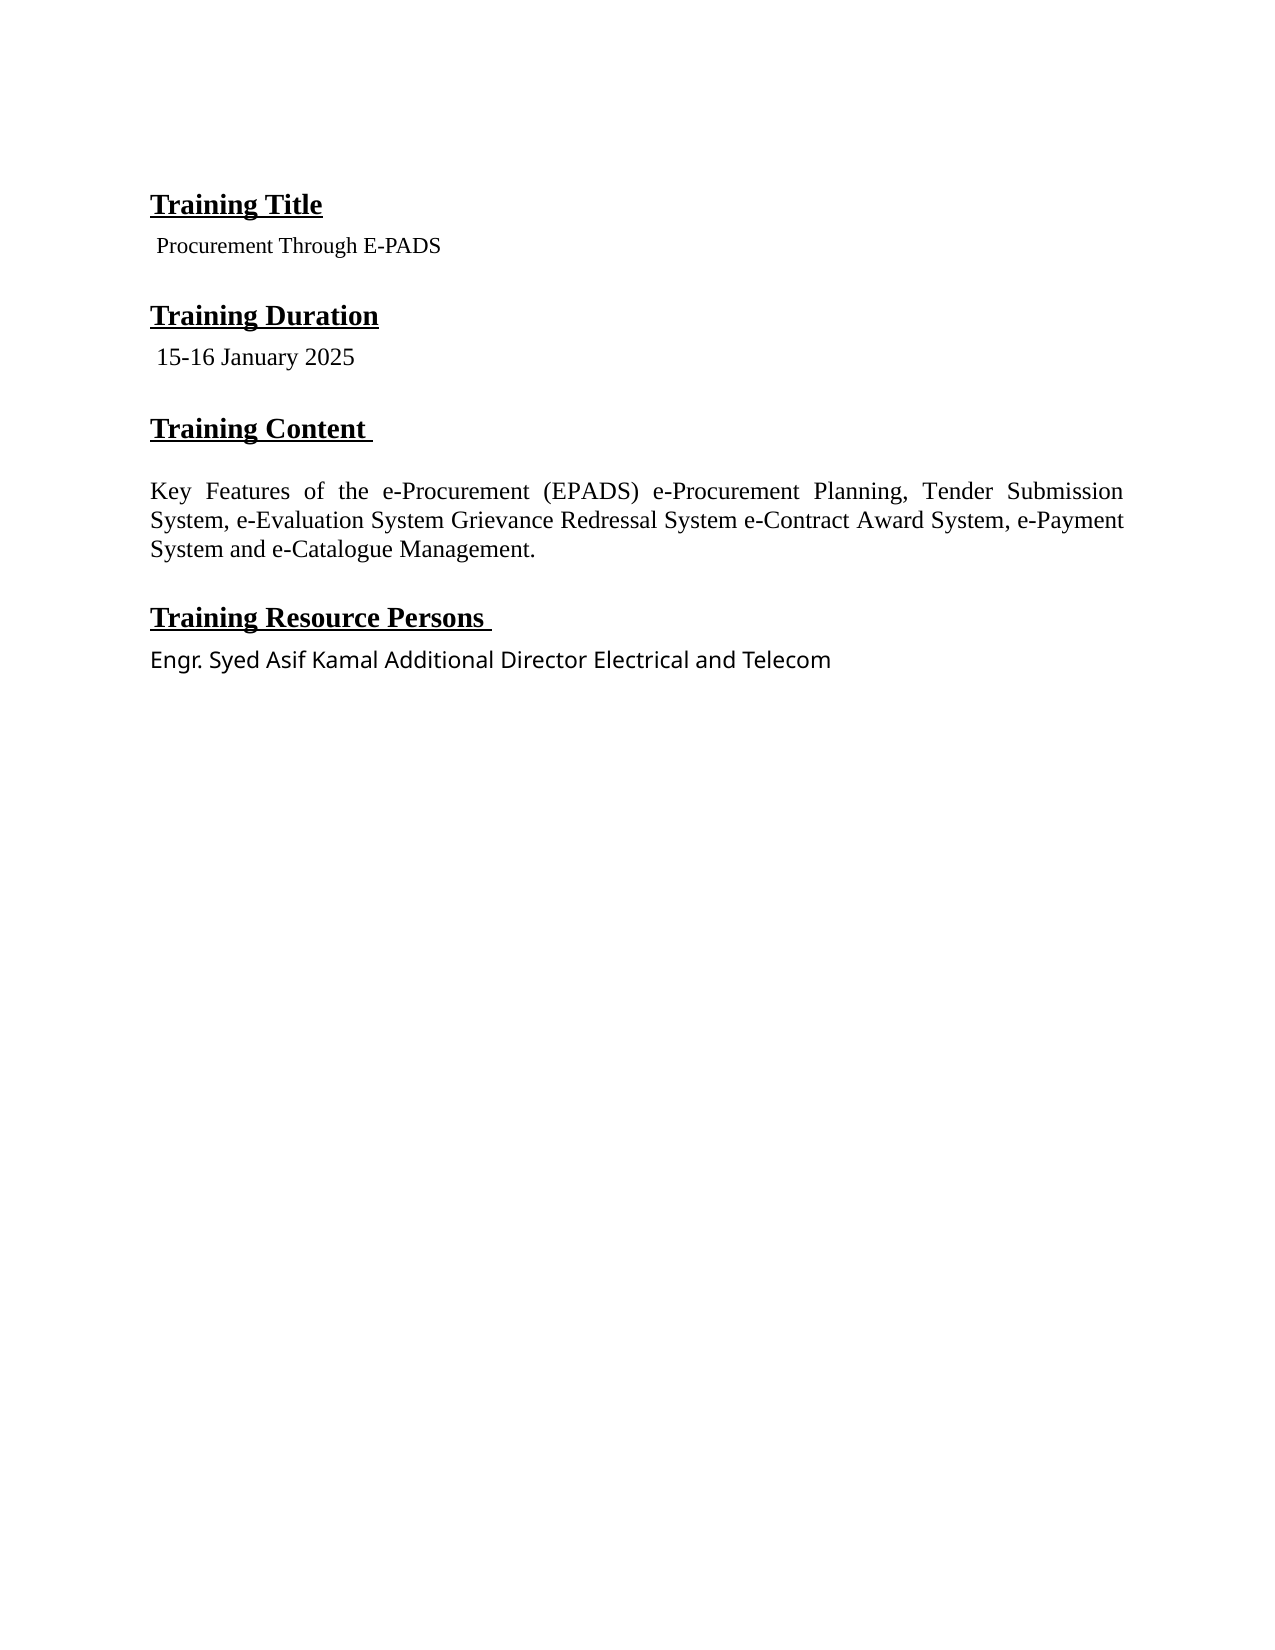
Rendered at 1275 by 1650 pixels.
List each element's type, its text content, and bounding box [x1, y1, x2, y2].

subtitle Training Duration [150, 298, 1125, 331]
text Procurement Through E-PADS [156, 232, 1125, 258]
subtitle Training Resource Persons [150, 600, 1125, 633]
text Engr. Syed Asif Kamal Additional Director Electrical and Telecom [150, 644, 1125, 676]
text Key Features of the e-Procurement (EPADS) e-Procurement Planning, Tender Submission System, e-Evaluation System Grievance Redressal System e-Contract Award System, e-Payment System and e-Catalogue Management. [150, 476, 1125, 562]
text 15-16 January 2025 [156, 342, 1125, 371]
subtitle Training Title [150, 187, 1125, 221]
subtitle Training Content [150, 411, 1125, 444]
